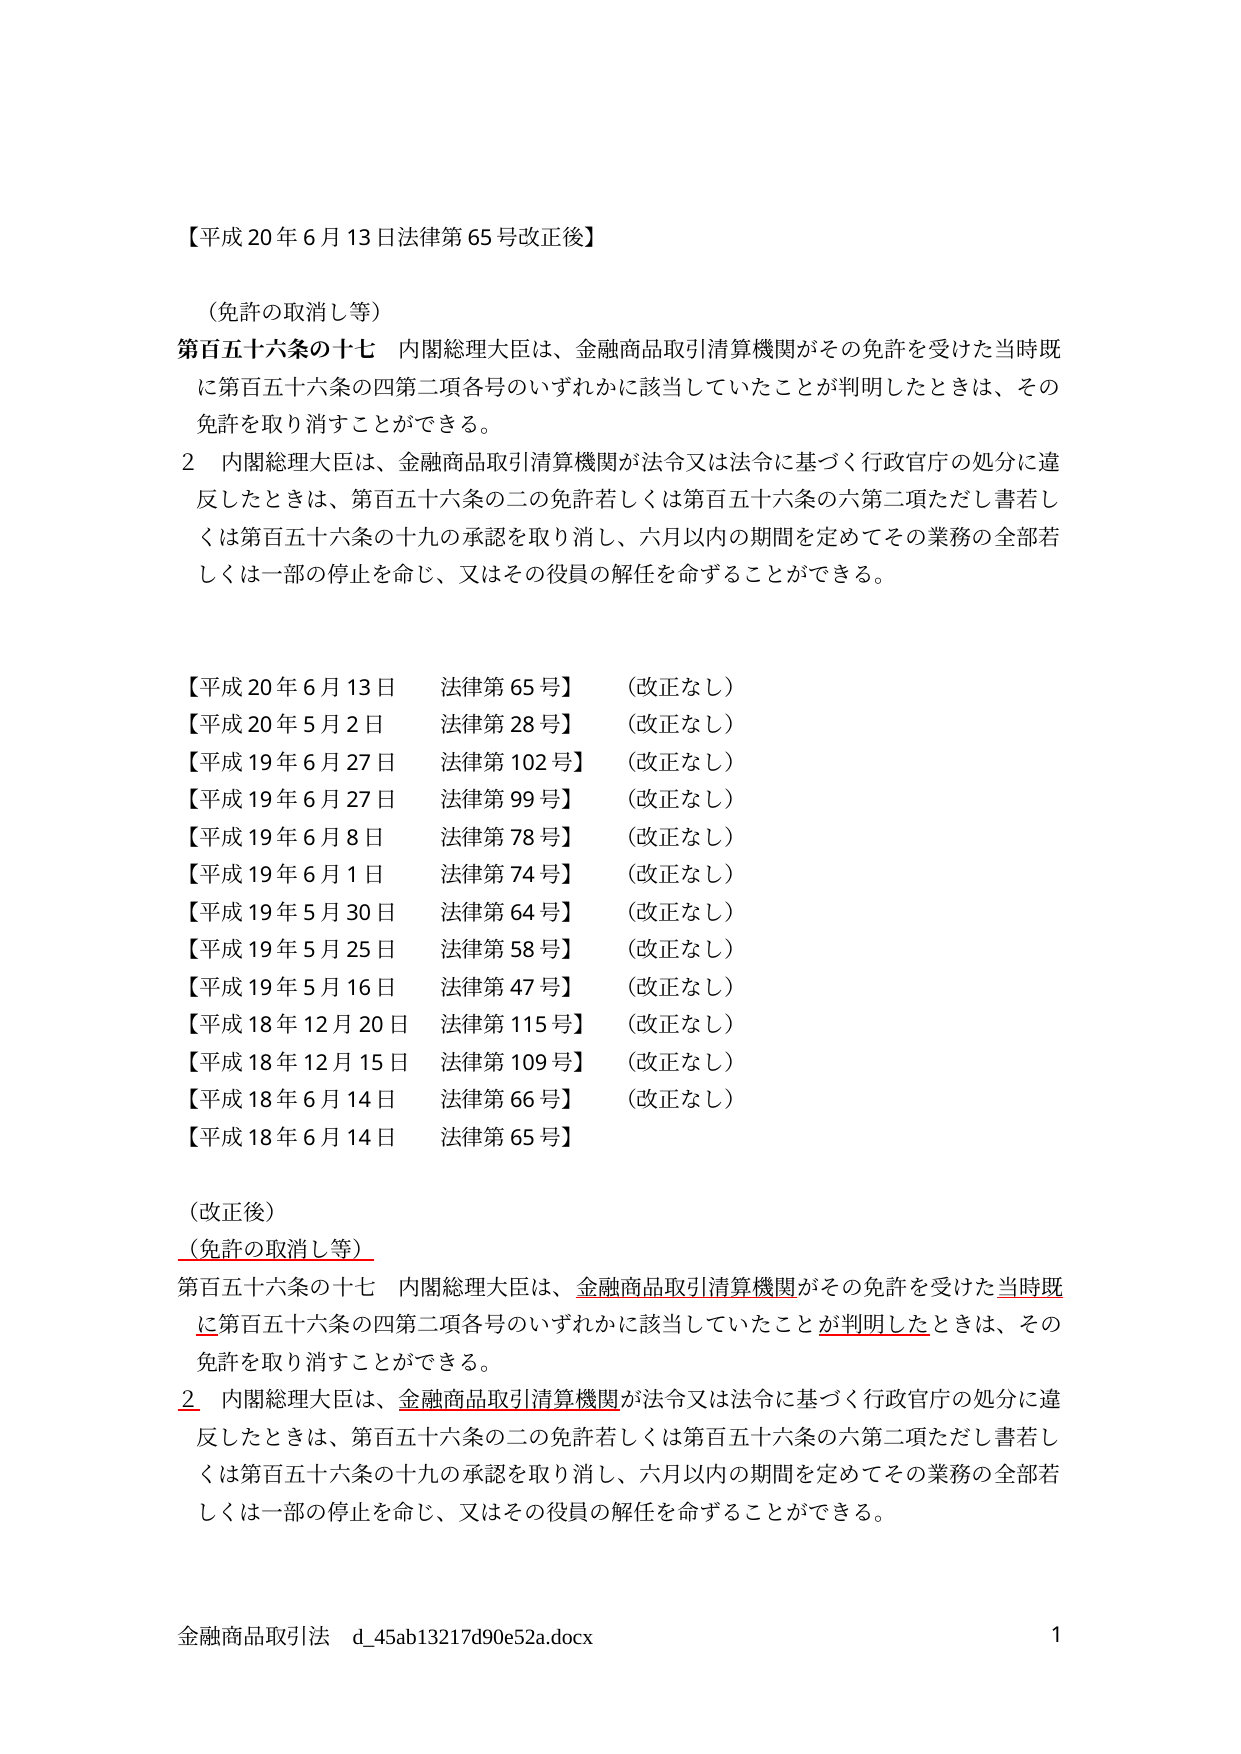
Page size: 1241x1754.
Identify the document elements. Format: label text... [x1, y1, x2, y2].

text （免許の取消し等） [196, 292, 1063, 329]
text 【平成20年6月13日 法律第65号】 （改正なし） [177, 667, 1063, 704]
text 【平成18年6月14日 法律第66号】 （改正なし） [177, 1079, 1063, 1117]
text ２ 内閣総理大臣は、金融商品取引清算機関が法令又は法令に基づく行政官庁の処分に違反したときは、第百五十六条の二の免許若しくは第百五十六条の六第二項ただし書若しくは第百五十六条の十九の承認を取り消し、六月以内の期間を定めてその業務の全部若しくは一部の停止を命じ、又はその役員の解任を命ずることができる。 [177, 442, 1063, 592]
text 【平成19年5月16日 法律第47号】 （改正なし） [177, 967, 1063, 1004]
text 【平成20年5月2日 法律第28号】 （改正なし） [177, 704, 1063, 742]
text 【平成18年6月14日 法律第65号】 [177, 1117, 1063, 1154]
text 【平成19年5月30日 法律第64号】 （改正なし） [177, 892, 1063, 929]
text （免許の取消し等） [177, 1229, 1063, 1267]
text 【平成19年5月25日 法律第58号】 （改正なし） [177, 929, 1063, 967]
text 【平成19年6月27日 法律第99号】 （改正なし） [177, 779, 1063, 817]
text 第百五十六条の十七 内閣総理大臣は、金融商品取引清算機関がその免許を受けた当時既に第百五十六条の四第二項各号のいずれかに該当していたことが判明したときは、その免許を取り消すことができる。 [177, 1267, 1063, 1379]
text 【平成20年6月13日法律第65号改正後】 [177, 217, 1063, 254]
text 【平成19年6月27日 法律第102号】 （改正なし） [177, 742, 1063, 779]
text 【平成18年12月20日 法律第115号】 （改正なし） [177, 1004, 1063, 1042]
text 【平成18年12月15日 法律第109号】 （改正なし） [177, 1042, 1063, 1079]
text ２ 内閣総理大臣は、金融商品取引清算機関が法令又は法令に基づく行政官庁の処分に違反したときは、第百五十六条の二の免許若しくは第百五十六条の六第二項ただし書若しくは第百五十六条の十九の承認を取り消し、六月以内の期間を定めてその業務の全部若しくは一部の停止を命じ、又はその役員の解任を命ずることができる。 [177, 1379, 1063, 1529]
text 第百五十六条の十七 内閣総理大臣は、金融商品取引清算機関がその免許を受けた当時既に第百五十六条の四第二項各号のいずれかに該当していたことが判明したときは、その免許を取り消すことができる。 [177, 329, 1063, 442]
text （改正後） [177, 1192, 1063, 1229]
text 【平成19年6月8日 法律第78号】 （改正なし） [177, 817, 1063, 854]
text 【平成19年6月1日 法律第74号】 （改正なし） [177, 854, 1063, 892]
